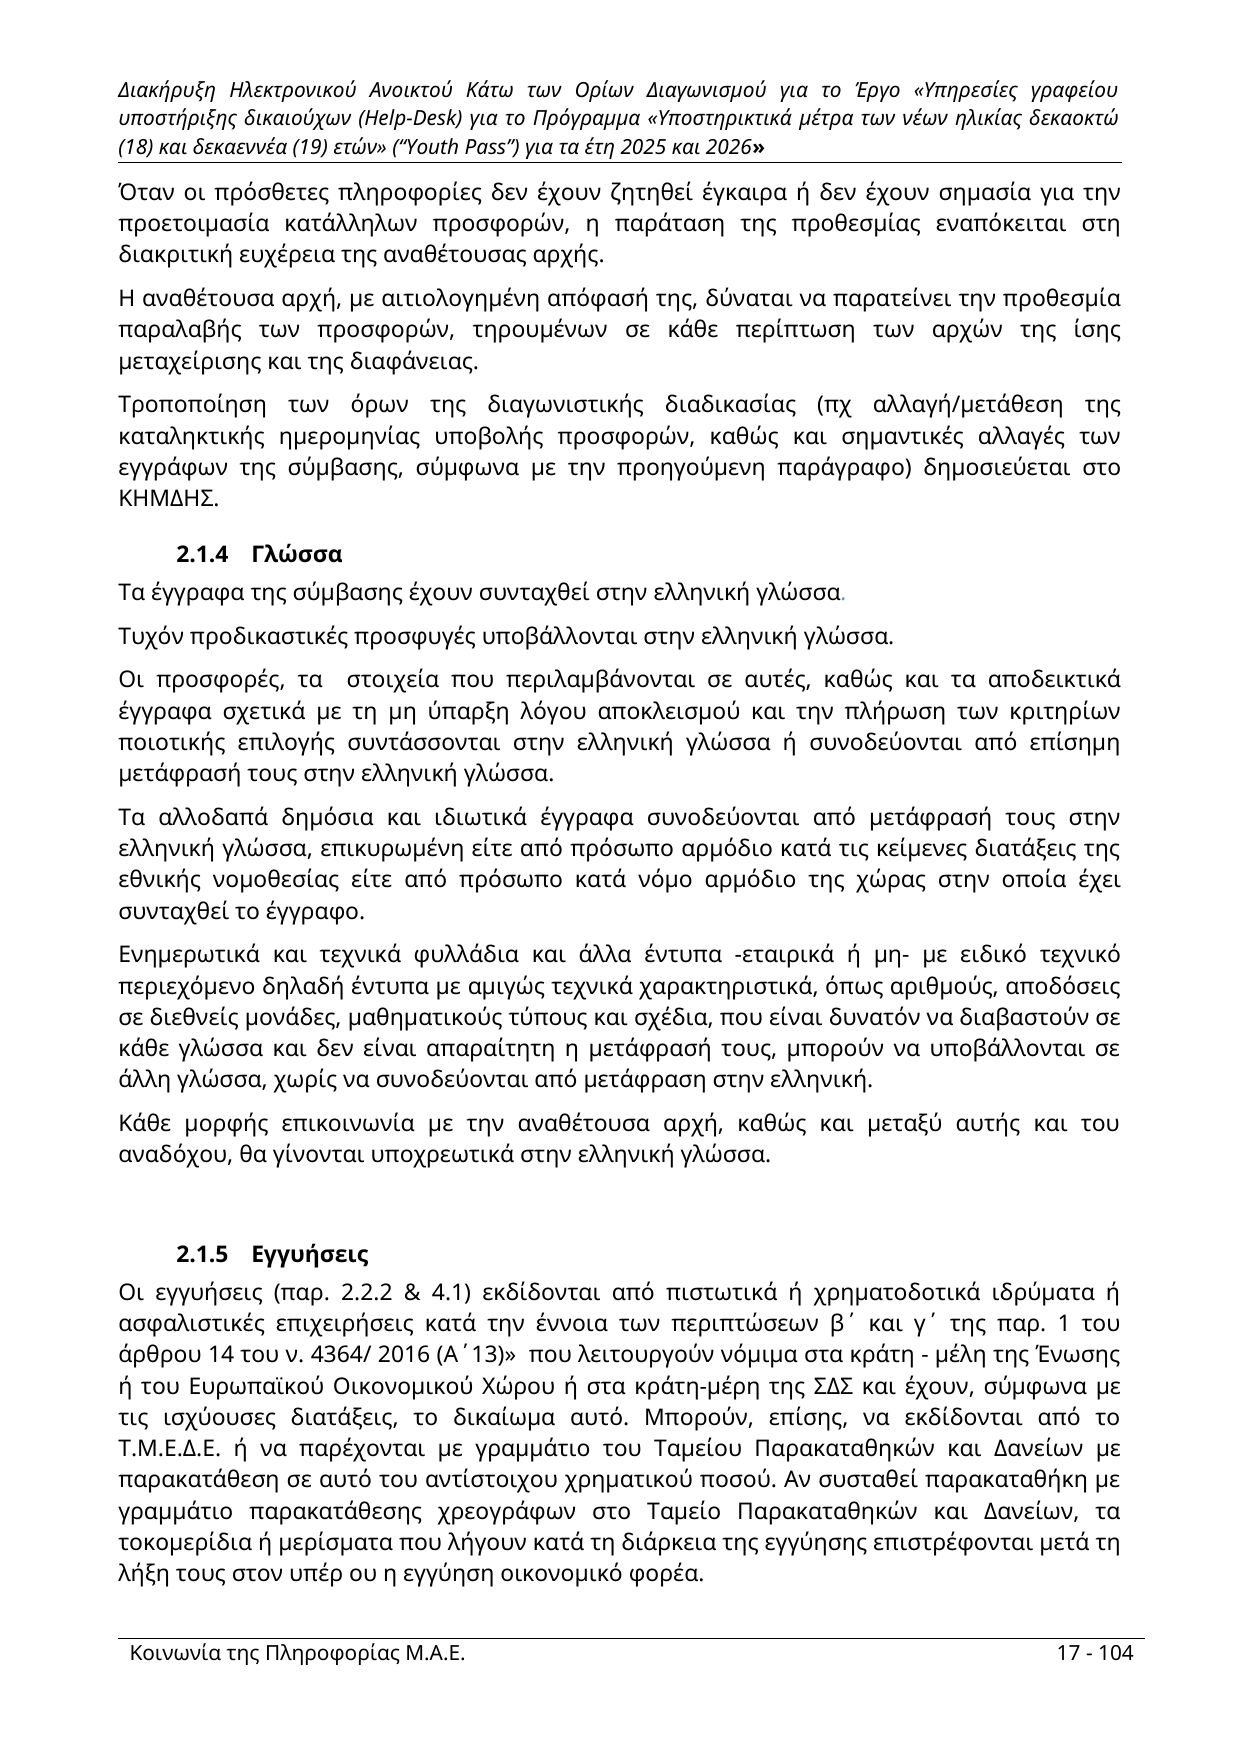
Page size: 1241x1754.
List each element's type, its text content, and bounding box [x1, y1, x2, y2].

subtitle Εγγυήσεις [176, 1238, 1122, 1270]
text Τυχόν προδικαστικές προσφυγές υποβάλλονται στην ελληνική γλώσσα. [118, 620, 1122, 651]
text Η αναθέτουσα αρχή, με αιτιολογημένη απόφασή της, δύναται να παρατείνει την προθεσμία παραλαβής των προσφορών, τηρουμένων σε κάθε περίπτωση των αρχών της ίσης μεταχείρισης και της διαφάνειας. [118, 282, 1122, 376]
subtitle Γλώσσα [176, 538, 1122, 570]
text Ενημερωτικά και τεχνικά φυλλάδια και άλλα έντυπα -εταιρικά ή μη- με ειδικό τεχνικό περιεχόμενο δηλαδή έντυπα με αμιγώς τεχνικά χαρακτηριστικά, όπως αριθμούς, αποδόσεις σε διεθνείς μονάδες, μαθηματικούς τύπους και σχέδια, που είναι δυνατόν να διαβαστούν σε κάθε γλώσσα και δεν είναι απαραίτητη η μετάφρασή τους, μπορούν να υποβάλλονται σε άλλη γλώσσα, χωρίς να συνοδεύονται από μετάφραση στην ελληνική. [118, 938, 1122, 1095]
text Όταν οι πρόσθετες πληροφορίες δεν έχουν ζητηθεί έγκαιρα ή δεν έχουν σημασία για την προετοιμασία κατάλληλων προσφορών, η παράταση της προθεσμίας εναπόκειται στη διακριτική ευχέρεια της αναθέτουσας αρχής. [118, 176, 1122, 270]
text Οι προσφορές, τα στοιχεία που περιλαμβάνονται σε αυτές, καθώς και τα αποδεικτικά έγγραφα σχετικά με τη μη ύπαρξη λόγου αποκλεισμού και την πλήρωση των κριτηρίων ποιοτικής επιλογής συντάσσονται στην ελληνική γλώσσα ή συνοδεύονται από επίσημη μετάφρασή τους στην ελληνική γλώσσα. [118, 663, 1122, 788]
text Κάθε μορφής επικοινωνία με την αναθέτουσα αρχή, καθώς και μεταξύ αυτής και του αναδόχου, θα γίνονται υποχρεωτικά στην ελληνική γλώσσα. [118, 1107, 1122, 1170]
text Τα έγγραφα της σύμβασης έχουν συνταχθεί στην ελληνική γλώσσα. [118, 576, 1122, 607]
text Τα αλλοδαπά δημόσια και ιδιωτικά έγγραφα συνοδεύονται από μετάφρασή τους στην ελληνική γλώσσα, επικυρωμένη είτε από πρόσωπο αρμόδιο κατά τις κείμενες διατάξεις της εθνικής νομοθεσίας είτε από πρόσωπο κατά νόμο αρμόδιο της χώρας στην οποία έχει συνταχθεί το έγγραφο. [118, 801, 1122, 926]
text Τροποποίηση των όρων της διαγωνιστικής διαδικασίας (πχ αλλαγή/μετάθεση της καταληκτικής ημερομηνίας υποβολής προσφορών, καθώς και σημαντικές αλλαγές των εγγράφων της σύμβασης, σύμφωνα με την προηγούμενη παράγραφο) δημοσιεύεται στο ΚΗΜΔΗΣ. [118, 388, 1122, 513]
text Οι εγγυήσεις (παρ. 2.2.2 & 4.1) εκδίδονται από πιστωτικά ή χρηματοδοτικά ιδρύματα ή ασφαλιστικές επιχειρήσεις κατά την έννοια των περιπτώσεων β΄ και γ΄ της παρ. 1 του άρθρου 14 του ν. 4364/ 2016 (Α΄13)» που λειτουργούν νόμιμα στα κράτη - μέλη της Ένωσης ή του Ευρωπαϊκού Οικονομικού Χώρου ή στα κράτη-μέρη της ΣΔΣ και έχουν, σύμφωνα με τις ισχύουσες διατάξεις, το δικαίωμα αυτό. Μπορούν, επίσης, να εκδίδονται από το Τ.Μ.Ε.Δ.Ε. ή να παρέχονται με γραμμάτιο του Ταμείου Παρακαταθηκών και Δανείων με παρακατάθεση σε αυτό του αντίστοιχου χρηματικού ποσού. Αν συσταθεί παρακαταθήκη με γραμμάτιο παρακατάθεσης χρεογράφων στο Ταμείο Παρακαταθηκών και Δανείων, τα τοκομερίδια ή μερίσματα που λήγουν κατά τη διάρκεια της εγγύησης επιστρέφονται μετά τη λήξη τους στον υπέρ ου η εγγύηση οικονομικό φορέα. [118, 1276, 1122, 1588]
